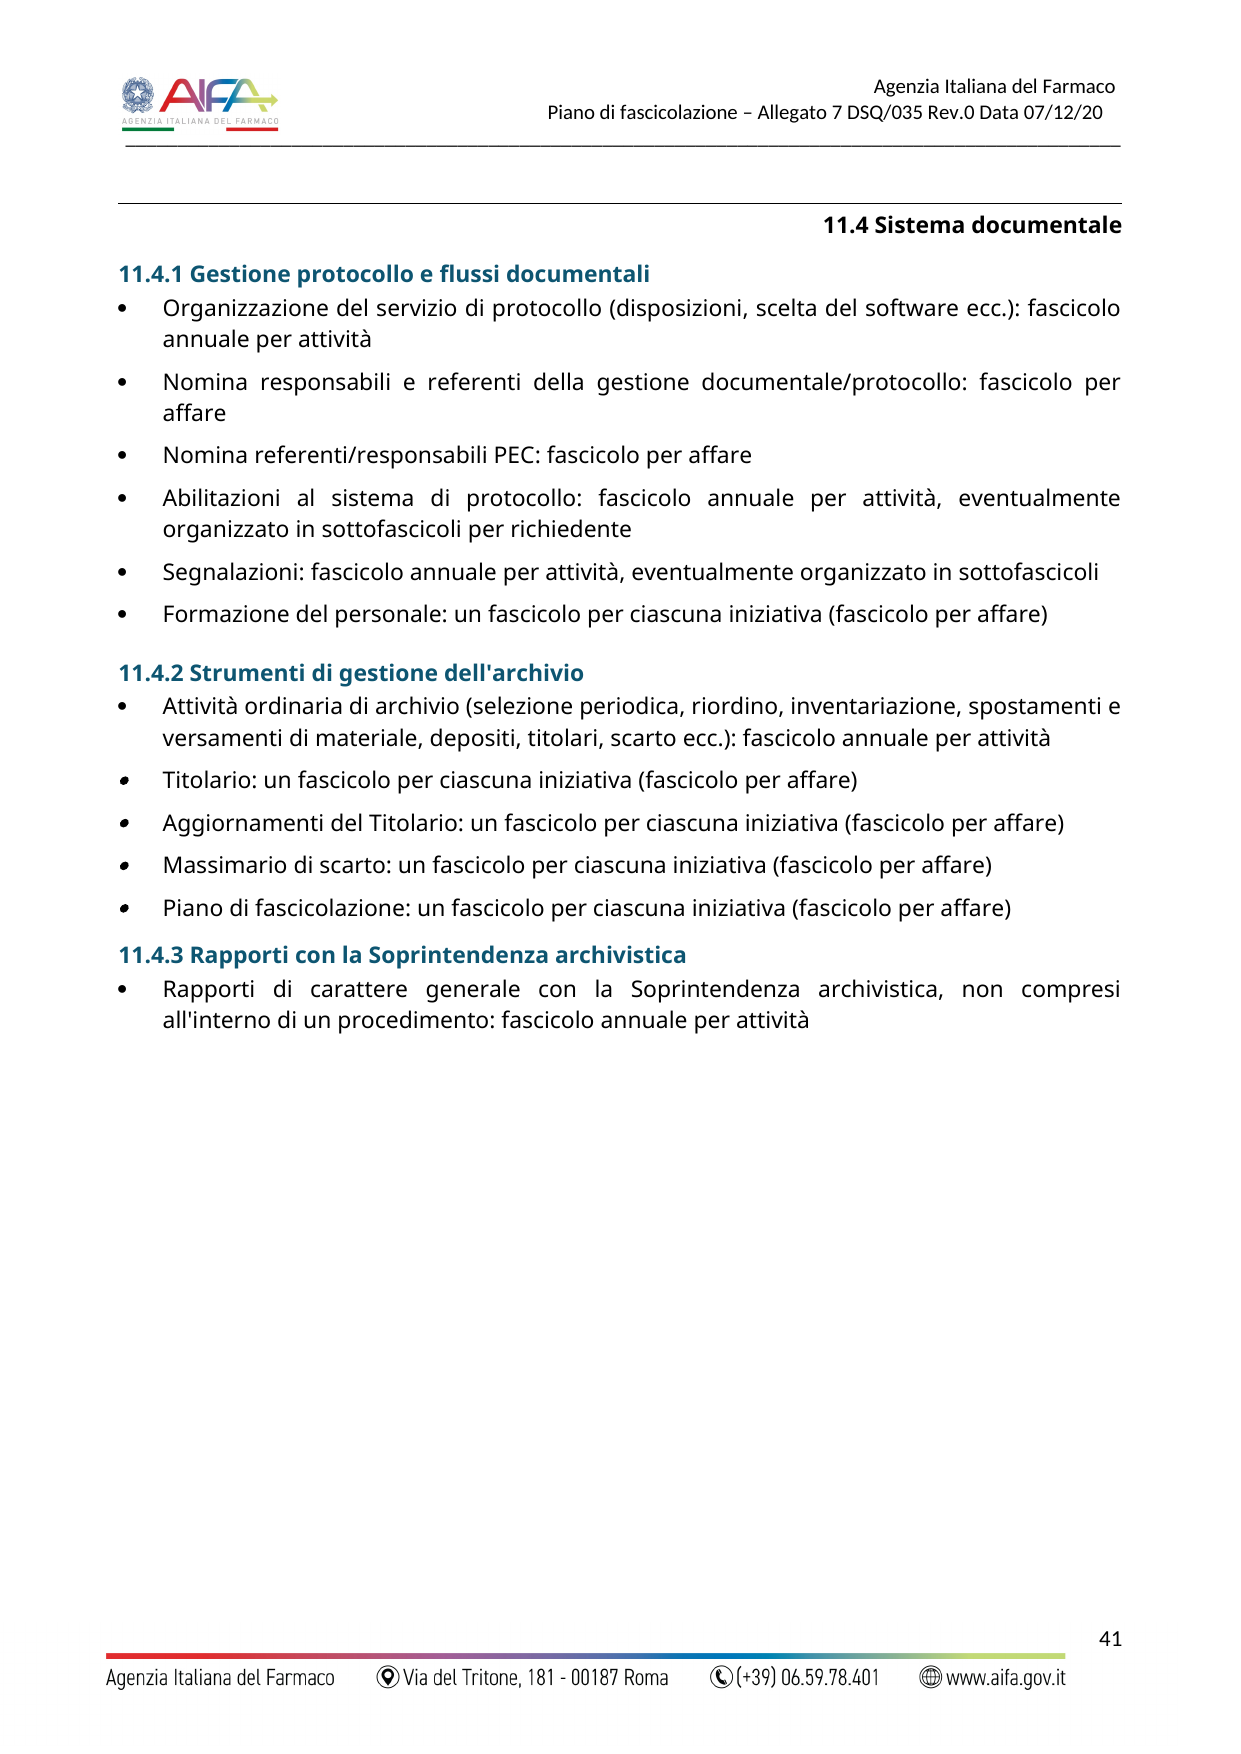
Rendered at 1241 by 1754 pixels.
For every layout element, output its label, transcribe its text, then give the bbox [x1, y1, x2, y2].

list Titolario: un fascicolo per ciascuna iniziativa (fascicolo per affare) [118, 764, 1122, 795]
list Massimario di scarto: un fascicolo per ciascuna iniziativa (fascicolo per affare) [118, 849, 1122, 881]
list Segnalazioni: fascicolo annuale per attività, eventualmente organizzato in sottofascicoli [118, 556, 1122, 587]
subtitle 11.4.2 Strumenti di gestione dell'archivio [118, 657, 1122, 688]
list Aggiornamenti del Titolario: un fascicolo per ciascuna iniziativa (fascicolo per affare) [118, 807, 1122, 838]
list Nomina responsabili e referenti della gestione documentale/protocollo: fascicolo per affare [118, 366, 1122, 428]
list Organizzazione del servizio di protocollo (disposizioni, scelta del software ecc.): fascicolo annuale per attività [118, 292, 1122, 354]
picture [118, 73, 282, 135]
list Attività ordinaria di archivio (selezione periodica, riordino, inventariazione, spostamenti e versamenti di materiale, depositi, titolari, scarto ecc.): fascicolo annuale per attività [118, 690, 1122, 753]
list Nomina referenti/responsabili PEC: fascicolo per affare [118, 439, 1122, 471]
picture [0, 1622, 1178, 1746]
list Formazione del personale: un fascicolo per ciascuna iniziativa (fascicolo per affare) [118, 598, 1122, 630]
list Piano di fascicolazione: un fascicolo per ciascuna iniziativa (fascicolo per affare) [118, 892, 1122, 923]
subtitle 11.4 Sistema documentale [118, 209, 1122, 240]
subtitle 11.4.1 Gestione protocollo e flussi documentali [118, 258, 1122, 289]
subtitle 11.4.3 Rapporti con la Soprintendenza archivistica [118, 939, 1122, 970]
list Rapporti di carattere generale con la Soprintendenza archivistica, non compresi all'interno di un procedimento: fascicolo annuale per attività [118, 972, 1122, 1035]
list Abilitazioni al sistema di protocollo: fascicolo annuale per attività, eventualmente organizzato in sottofascicoli per richiedente [118, 482, 1122, 544]
